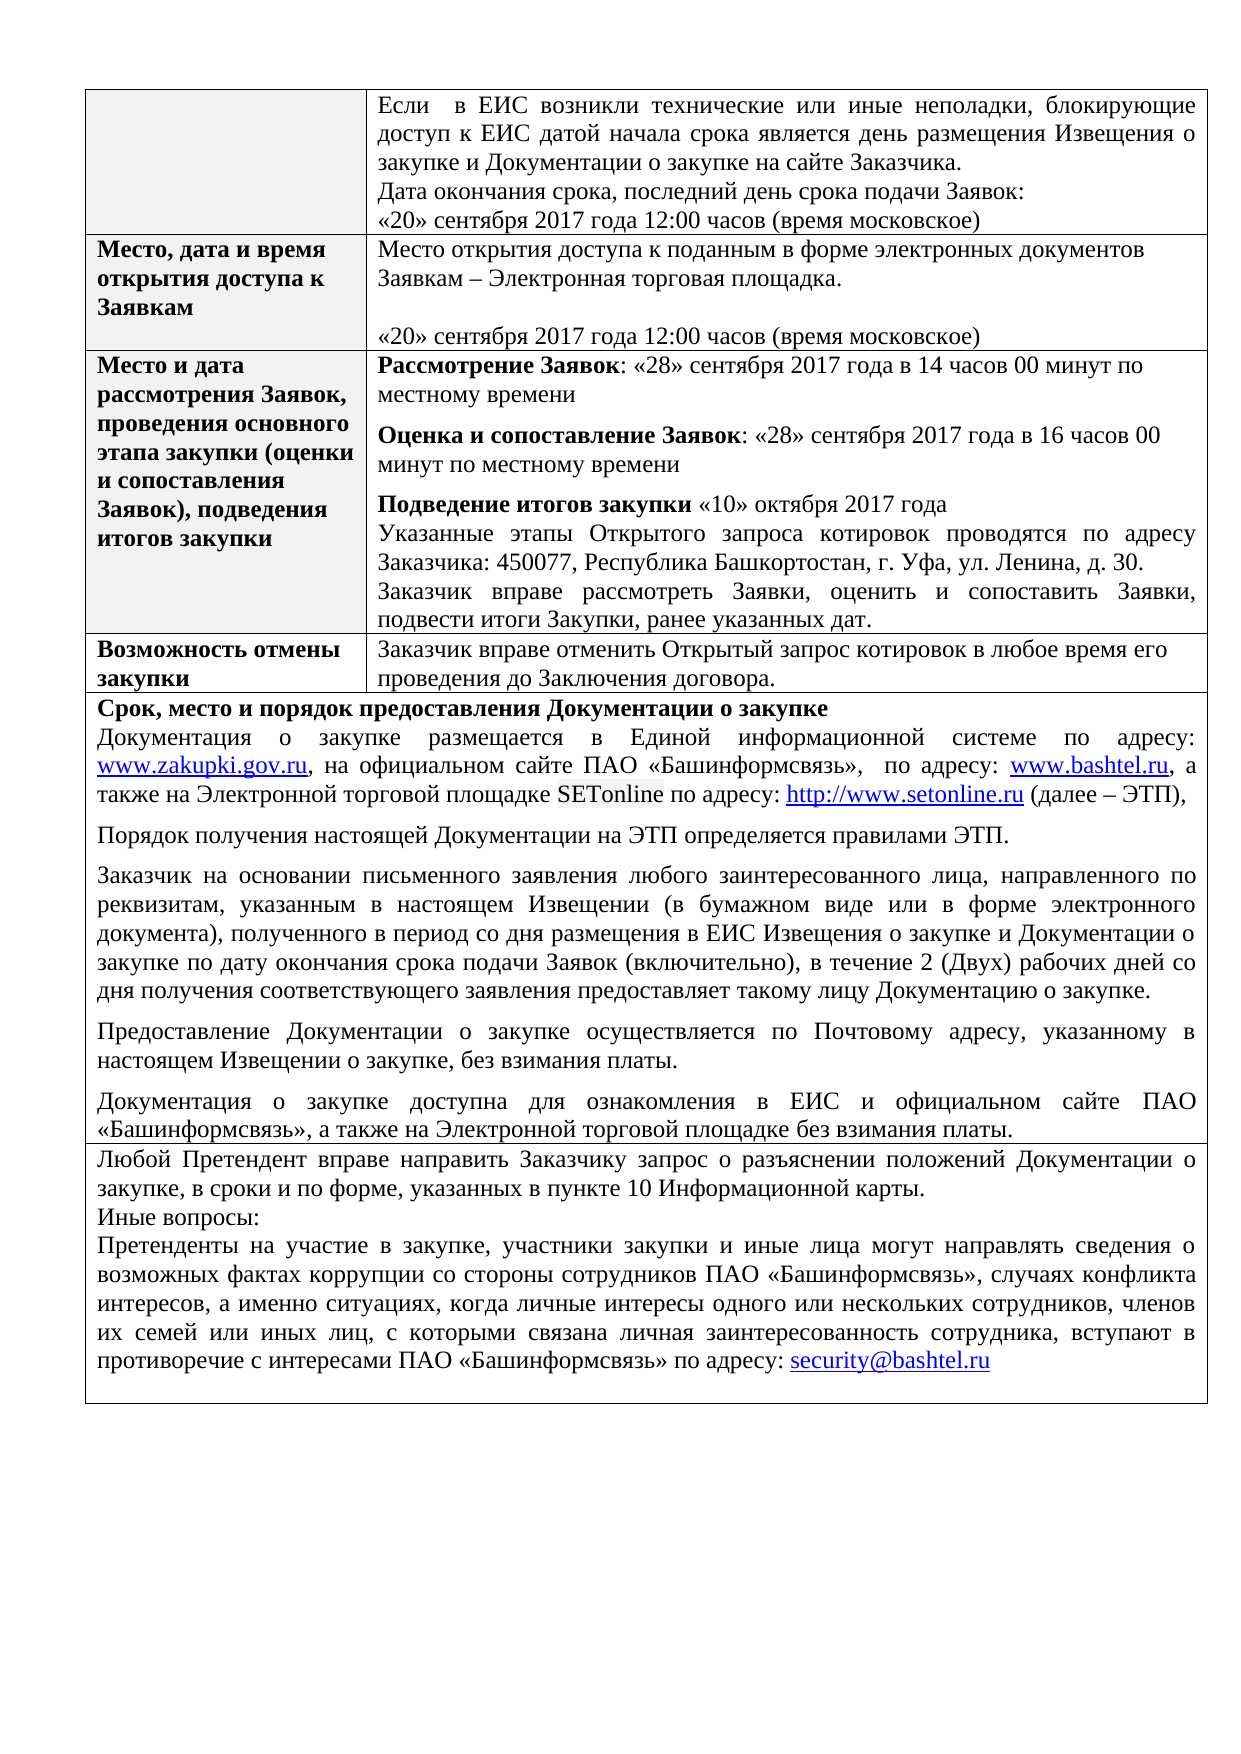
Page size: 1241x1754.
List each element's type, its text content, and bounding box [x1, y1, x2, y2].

table_cell Рассмотрение Заявок: «28» сентября 2017 года в 14 часов 00 минут по местному времени Оценка и сопоставление Заявок: «28» сентября 2017 года в 16 часов 00 минут по местному времени Подведение итогов закупки «10» октября 2017 года Указанные этапы Открытого запроса котировок проводятся по адресу Заказчика: 450077, Республика Башкортостан, г. Уфа, ул. Ленина, д. 30. Заказчик вправе рассмотреть Заявки, оценить и сопоставить Заявки, подвести итоги Закупки, ранее указанных дат. [367, 351, 1207, 633]
table_cell Возможность отмены закупки [86, 634, 366, 692]
table_cell Срок, место и порядок предоставления Документации о закупке Документация о закупке размещается в Единой информационной системе по адресу: www.zakupki.gov.ru, на официальном сайте ПАО «Башинформсвязь», по адресу: www.bashtel.ru, а также на Электронной торговой площадке SETonline по адресу: http://www.setonline.ru (далее – ЭТП), Порядок получения настоящей Документации на ЭТП определяется правилами ЭТП. Заказчик на основании письменного заявления любого заинтересованного лица, направленного по реквизитам, указанным в настоящем Извещении (в бумажном виде или в форме электронного документа), полученного в период со дня размещения в ЕИС Извещения о закупке и Документации о закупке по дату окончания срока подачи Заявок (включительно), в течение 2 (Двух) рабочих дней со дня получения соответствующего заявления предоставляет такому лицу Документацию о закупке. Предоставление Документации о закупке осуществляется по Почтовому адресу, указанному в настоящем Извещении о закупке, без взимания платы. Документация о закупке доступна для ознакомления в ЕИС и официальном сайте ПАО «Башинформсвязь», а также на Электронной торговой площадке без взимания платы. [86, 693, 1207, 1143]
table_cell Место открытия доступа к поданным в форме электронных документов Заявкам – Электронная торговая площадка. «20» сентября 2017 года 12:00 часов (время московское) [367, 235, 1207, 349]
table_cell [367, 90, 1207, 233]
table_cell Место, дата и время открытия доступа к Заявкам [86, 235, 366, 349]
table_cell Любой Претендент вправе направить Заказчику запрос о разъяснении положений Документации о закупке, в сроки и по форме, указанных в пункте 10 Информационной карты. Иные вопросы: Претенденты на участие в закупке, участники закупки и иные лица могут направлять сведения о возможных фактах коррупции со стороны сотрудников ПАО «Башинформсвязь», случаях конфликта интересов, а именно ситуациях, когда личные интересы одного или нескольких сотрудников, членов их семей или иных лиц, с которыми связана личная заинтересованность сотрудника, вступают в противоречие с интересами ПАО «Башинформсвязь» по адресу: security@bashtel.ru [86, 1144, 1207, 1403]
table_cell Заказчик вправе отменить Открытый запрос котировок в любое время его проведения до Заключения договора. [367, 634, 1207, 692]
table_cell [86, 90, 366, 233]
table_cell Место и дата рассмотрения Заявок, проведения основного этапа закупки (оценки и сопоставления Заявок), подведения итогов закупки [86, 351, 366, 633]
